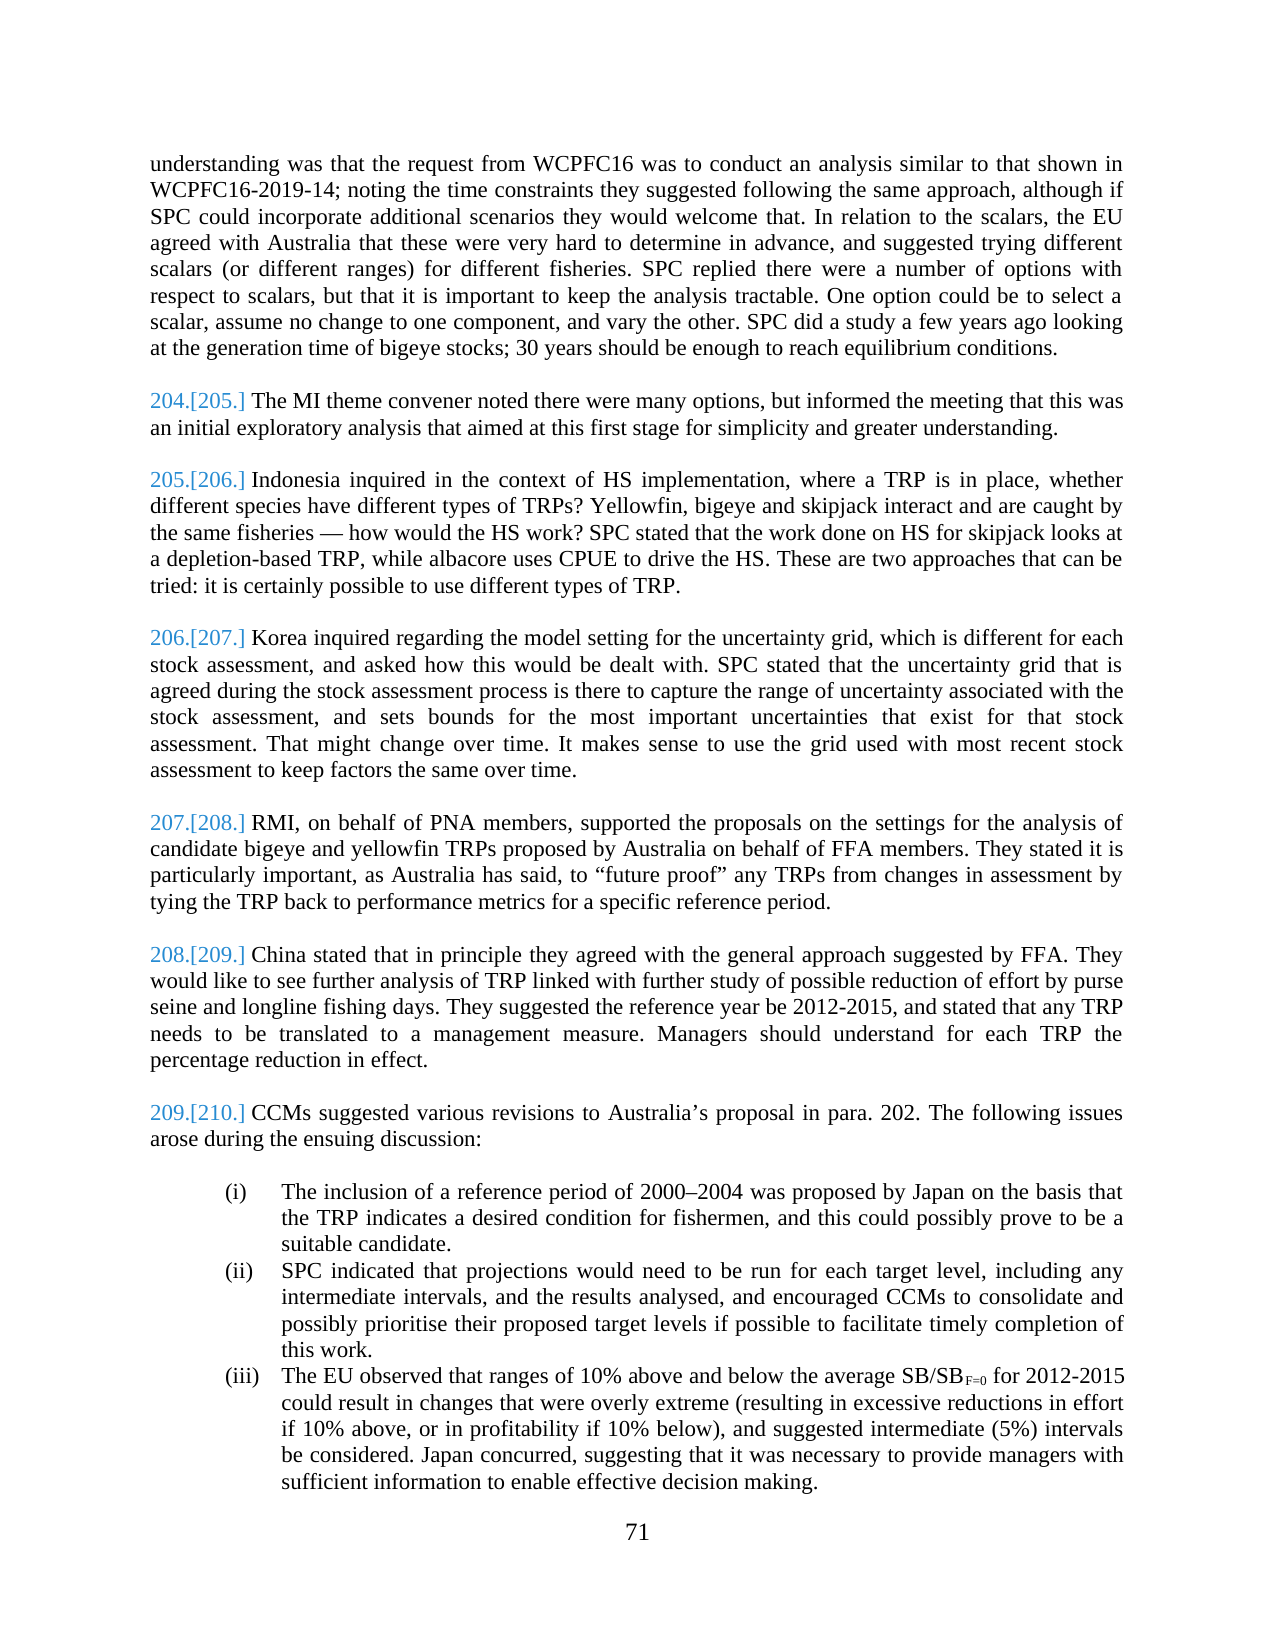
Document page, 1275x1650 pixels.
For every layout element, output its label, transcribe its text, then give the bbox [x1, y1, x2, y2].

list China stated that in principle they agreed with the general approach suggested by FFA. They would like to see further analysis of TRP linked with further study of possible reduction of effort by purse seine and longline fishing days. They suggested the reference year be 2012-2015, and stated that any TRP needs to be translated to a management measure. Managers should understand for each TRP the percentage reduction in effect. [150, 941, 1125, 1072]
list The inclusion of a reference period of 2000–2004 was proposed by Japan on the basis that the TRP indicates a desired condition for fishermen, and this could possibly prove to be a suitable candidate. [225, 1178, 1125, 1257]
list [150, 150, 1125, 361]
list CCMs suggested various revisions to Australia’s proposal in para. 202. The following issues arose during the ensuing discussion: [150, 1099, 1125, 1151]
list RMI, on behalf of PNA members, supported the proposals on the settings for the analysis of candidate bigeye and yellowfin TRPs proposed by Australia on behalf of FFA members. They stated it is particularly important, as Australia has said, to “future proof” any TRPs from changes in assessment by tying the TRP back to performance metrics for a specific reference period. [150, 809, 1125, 914]
list Indonesia inquired in the context of HS implementation, where a TRP is in place, whether different species have different types of TRPs? Yellowfin, bigeye and skipjack interact and are caught by the same fisheries — how would the HS work? SPC stated that the work done on HS for skipjack looks at a depletion-based TRP, while albacore uses CPUE to drive the HS. These are two approaches that can be tried: it is certainly possible to use different types of TRP. [150, 466, 1125, 598]
list The MI theme convener noted there were many options, but informed the meeting that this was an initial exploratory analysis that aimed at this first stage for simplicity and greater understanding. [150, 387, 1125, 440]
list The EU observed that ranges of 10% above and below the average SB/SBF=0 for 2012-2015 could result in changes that were overly extreme (resulting in excessive reductions in effort if 10% above, or in profitability if 10% below), and suggested intermediate (5%) intervals be considered. Japan concurred, suggesting that it was necessary to provide managers with sufficient information to enable effective decision making. [225, 1362, 1125, 1494]
list SPC indicated that projections would need to be run for each target level, including any intermediate intervals, and the results analysed, and encouraged CCMs to consolidate and possibly prioritise their proposed target levels if possible to facilitate timely completion of this work. [225, 1257, 1125, 1362]
list Korea inquired regarding the model setting for the uncertainty grid, which is different for each stock assessment, and asked how this would be dealt with. SPC stated that the uncertainty grid that is agreed during the stock assessment process is there to capture the range of uncertainty associated with the stock assessment, and sets bounds for the most important uncertainties that exist for that stock assessment. That might change over time. It makes sense to use the grid used with most recent stock assessment to keep factors the same over time. [150, 624, 1125, 782]
